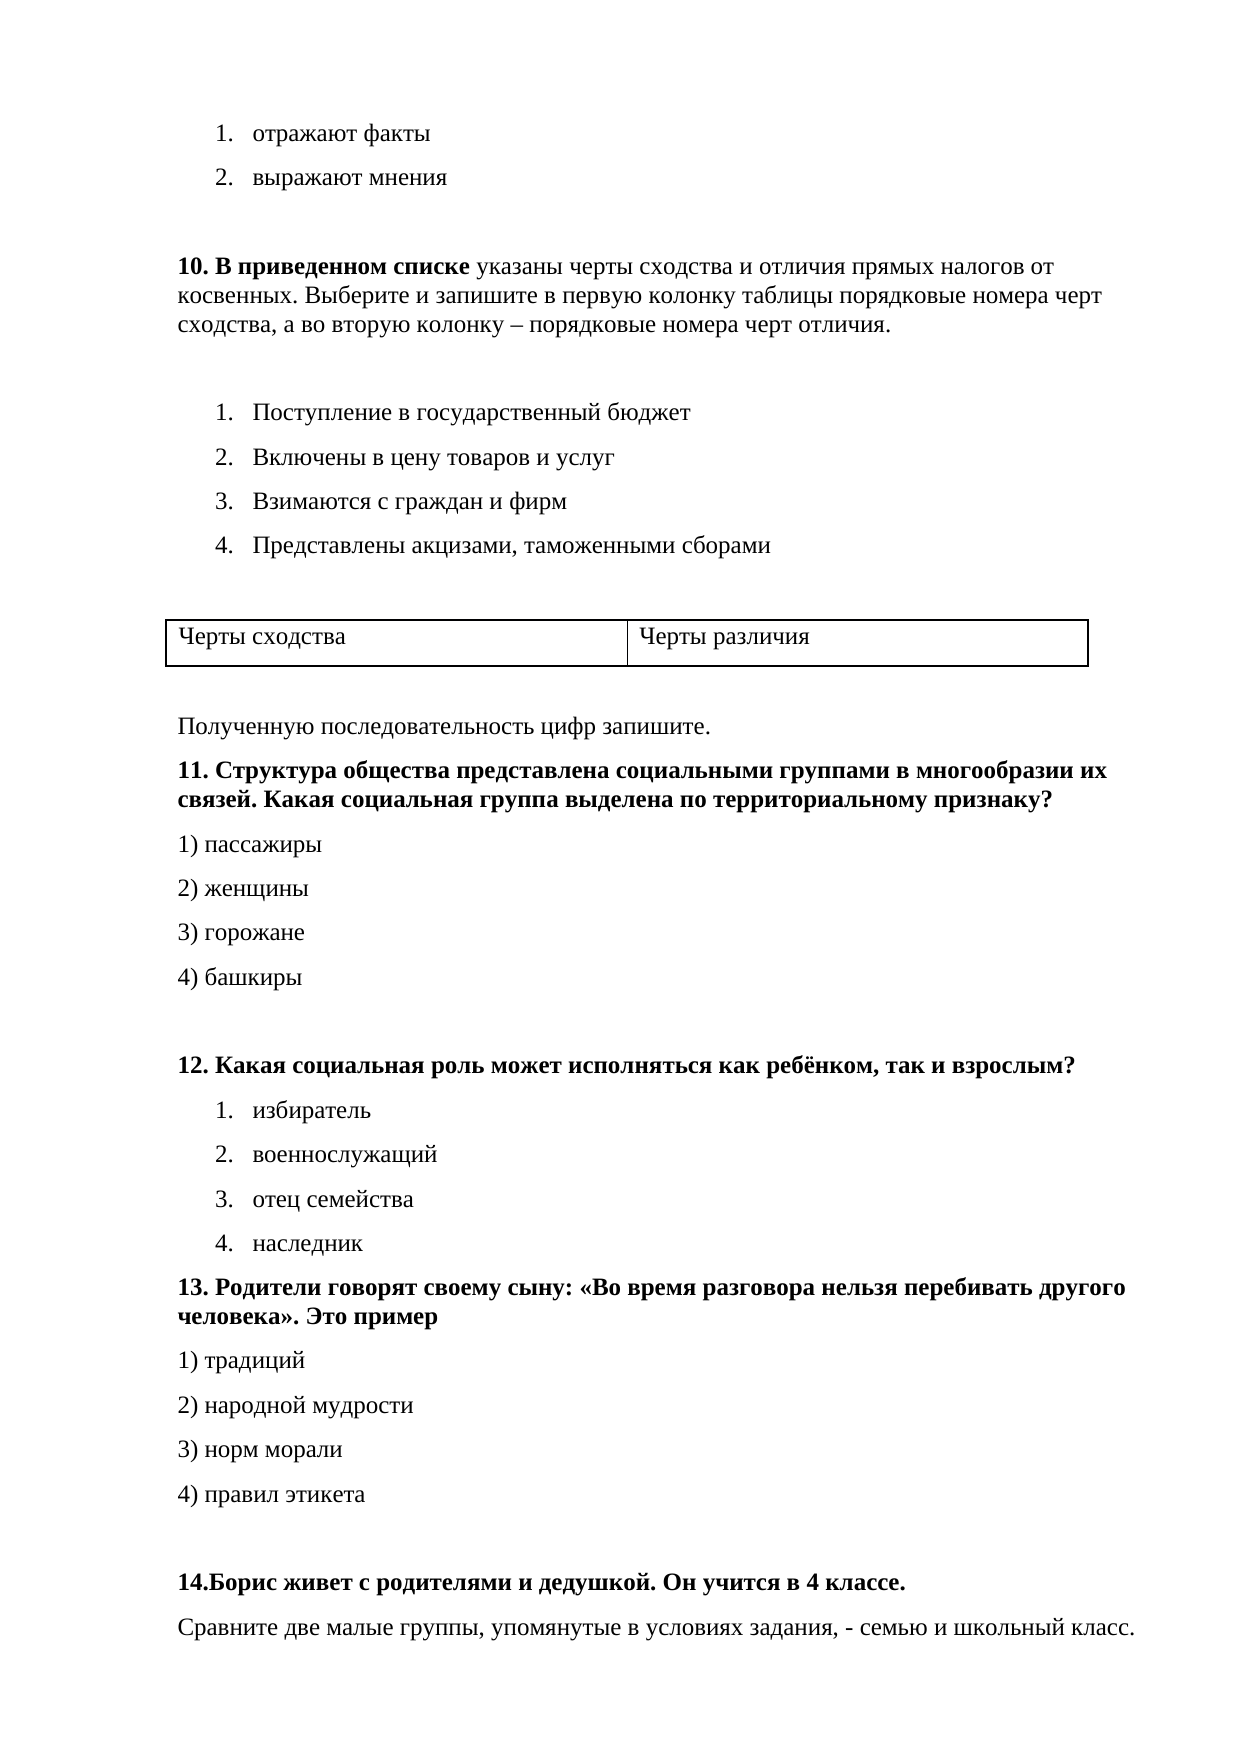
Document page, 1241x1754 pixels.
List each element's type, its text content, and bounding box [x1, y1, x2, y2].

list военнослужащий [215, 1139, 1152, 1168]
text 4) правил этикета [177, 1479, 1152, 1507]
text 2) народной мудрости [177, 1390, 1152, 1419]
text 3) норм морали [177, 1434, 1152, 1463]
text 3) горожане [177, 917, 1152, 946]
text 1) пассажиры [177, 829, 1152, 857]
text 1) традиций [177, 1346, 1152, 1374]
list Поступление в государственный бюджет [215, 397, 1152, 426]
text 13. Родители говорят своему сыну: «Во время разговора нельзя перебивать другого человека». Это пример [177, 1272, 1152, 1330]
text 11. Структура общества представлена социальными группами в многообразии их связей. Какая социальная группа выделена по территориальному признаку? [177, 756, 1152, 813]
text Полученную последовательность цифр запишите. [177, 711, 1152, 740]
table_header Черты сходства [167, 621, 627, 665]
list Представлены акцизами, таможенными сборами [215, 531, 1152, 559]
text 14.Борис живет с родителями и дедушкой. Он учится в 4 классе. [177, 1567, 1152, 1596]
list наследник [215, 1228, 1152, 1257]
text 2) женщины [177, 873, 1152, 902]
text Сравните две малые группы, упомянутые в условиях задания, - семью и школьный класс. [177, 1612, 1152, 1641]
list отец семейства [215, 1184, 1152, 1212]
text 10. В приведенном списке указаны черты сходства и отличия прямых налогов от косвенных. Выберите и запишите в первую колонку таблицы порядковые номера черт сходства, а во вторую колонку – порядковые номера черт отличия. [177, 251, 1152, 337]
table_header Черты различия [628, 621, 1087, 665]
list отражают факты [215, 118, 1152, 147]
list Взимаются с граждан и фирм [215, 486, 1152, 515]
list Включены в цену товаров и услуг [215, 442, 1152, 471]
list выражают мнения [215, 162, 1152, 191]
text 4) башкиры [177, 962, 1152, 991]
list избиратель [215, 1095, 1152, 1124]
text 12. Какая социальная роль может исполняться как ребёнком, так и взрослым? [177, 1051, 1152, 1079]
